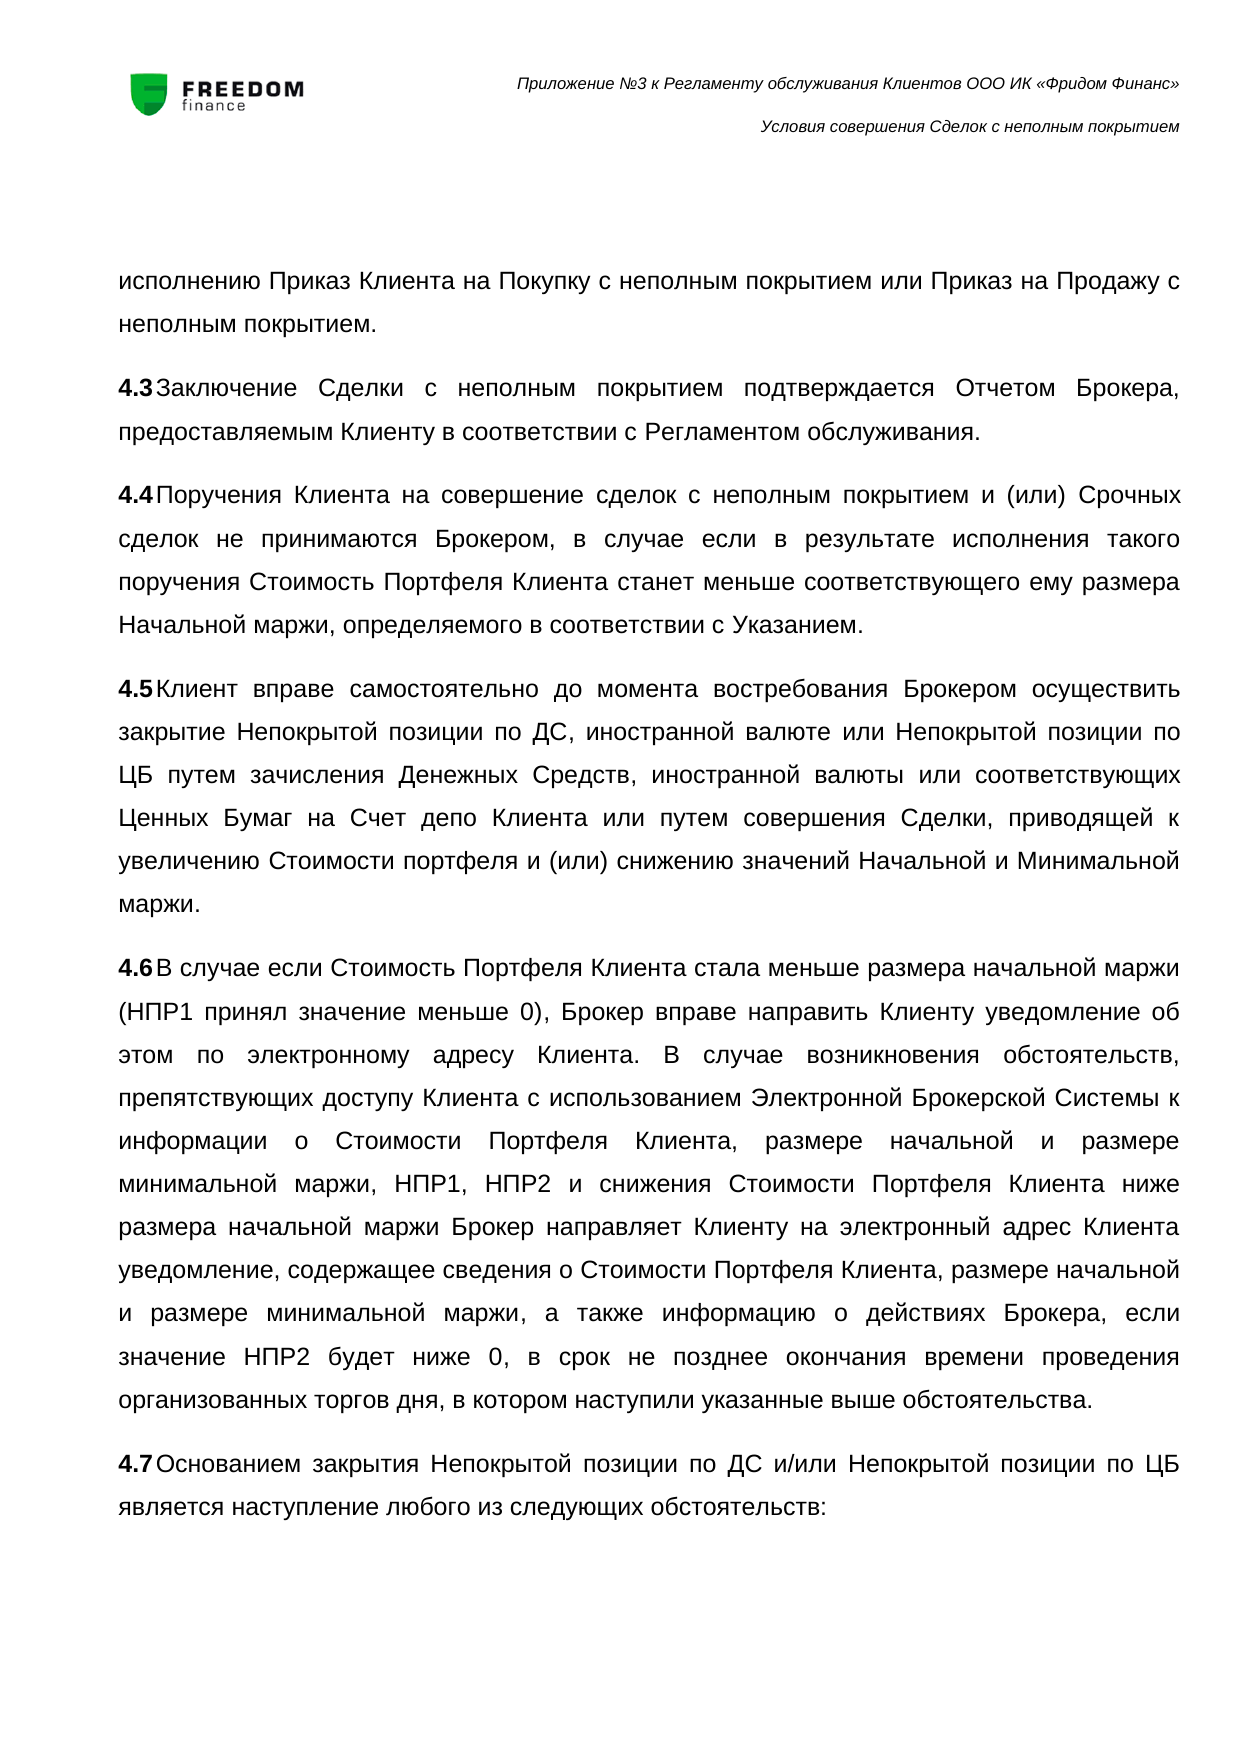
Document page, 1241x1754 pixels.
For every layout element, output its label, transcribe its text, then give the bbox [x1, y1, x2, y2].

text Основанием закрытия Непокрытой позиции по ДС и/или Непокрытой позиции по ЦБ является наступление любого из следующих обстоятельств: [118, 1448, 1181, 1520]
text Заключение Сделки с неполным покрытием подтверждается Отчетом Брокера, предоставляемым Клиенту в соответствии с Регламентом обслуживания. [118, 373, 1181, 445]
text В случае если Стоимость Портфеля Клиента стала меньше размера начальной маржи (НПР1 принял значение меньше 0), Брокер вправе направить Клиенту уведомление об этом по электронному адресу Клиента. В случае возникновения обстоятельств, препятствующих доступу Клиента с использованием Электронной Брокерской Системы к информации о Стоимости Портфеля Клиента, размере начальной и размере минимальной маржи, НПР1, НПР2 и снижения Стоимости Портфеля Клиента ниже размера начальной маржи Брокер направляет Клиенту на электронный адрес Клиента уведомление, содержащее сведения о Стоимости Портфеля Клиента, размере начальной и размере минимальной маржи, а также информацию о действиях Брокера, если значение НПР2 будет ниже 0, в срок не позднее окончания времени проведения организованных торгов дня, в котором наступили указанные выше обстоятельства. [118, 953, 1181, 1413]
picture [129, 73, 307, 116]
text Поручения Клиента на совершение сделок с неполным покрытием и (или) Срочных сделок не принимаются Брокером, в случае если в результате исполнения такого поручения Стоимость Портфеля Клиента станет меньше соответствующего ему размера Начальной маржи, определяемого в соответствии с Указанием. [118, 480, 1181, 638]
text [118, 266, 1181, 338]
text Клиент вправе самостоятельно до момента востребования Брокером осуществить закрытие Непокрытой позиции по ДС, иностранной валюте или Непокрытой позиции по ЦБ путем зачисления Денежных Средств, иностранной валюты или соответствующих Ценных Бумаг на Счет депо Клиента или путем совершения Сделки, приводящей к увеличению Стоимости портфеля и (или) снижению значений Начальной и Минимальной маржи. [118, 674, 1181, 918]
